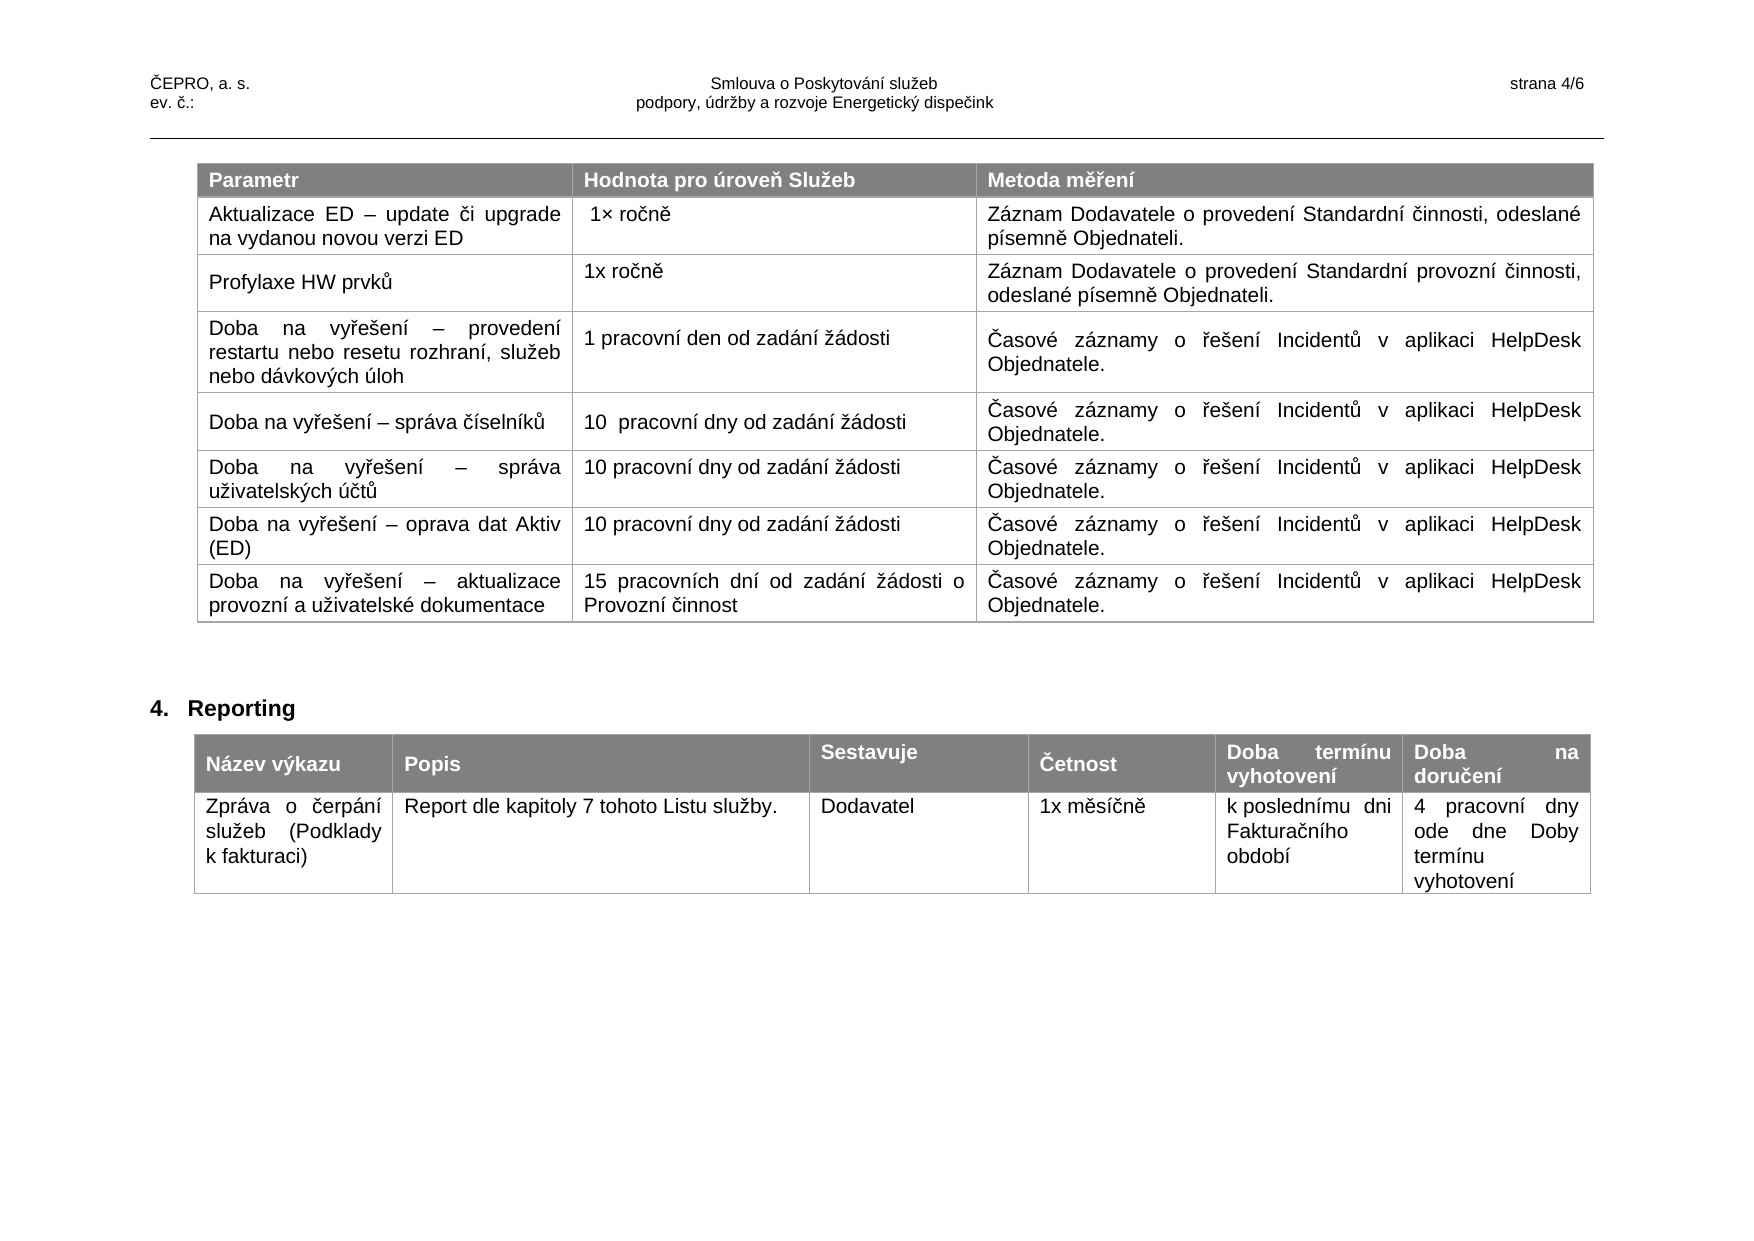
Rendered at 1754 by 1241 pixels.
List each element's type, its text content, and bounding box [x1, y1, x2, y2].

table_cell Záznam Dodavatele o provedení Standardní provozní činnosti, odeslané písemně Objednateli. [977, 255, 1593, 311]
table_header Doba termínu vyhotovení [1216, 735, 1402, 792]
table_header Sestavuje [810, 735, 1028, 792]
table_cell Doba na vyřešení – správa číselníků [198, 393, 572, 449]
table_cell Doba na vyřešení – oprava dat Aktiv (ED) [198, 508, 572, 564]
table_header Popis [393, 735, 809, 792]
table_cell Doba na vyřešení – správa uživatelských účtů [198, 451, 572, 507]
list Reporting [150, 695, 1604, 722]
table_cell Doba na vyřešení – provedení restartu nebo resetu rozhraní, služeb nebo dávkových úloh [198, 312, 572, 392]
table_cell Časové záznamy o řešení Incidentů v aplikaci HelpDesk Objednatele. [977, 451, 1593, 507]
table_header Doba na doručení [1403, 735, 1590, 792]
table_cell k poslednímu dni Fakturačního období [1216, 793, 1402, 893]
table_cell 1x ročně [573, 255, 976, 311]
table_cell Časové záznamy o řešení Incidentů v aplikaci HelpDesk Objednatele. [977, 565, 1593, 621]
table_cell 10 pracovní dny od zadání žádosti [573, 508, 976, 564]
table_cell 1x měsíčně [1029, 793, 1215, 893]
table_header Parametr [198, 164, 572, 196]
table_header Četnost [1029, 735, 1215, 792]
table_cell Časové záznamy o řešení Incidentů v aplikaci HelpDesk Objednatele. [977, 393, 1593, 449]
table_header Název výkazu [195, 735, 392, 792]
table_cell 4 pracovní dny ode dne Doby termínu vyhotovení [1403, 793, 1590, 893]
table_cell Časové záznamy o řešení Incidentů v aplikaci HelpDesk Objednatele. [977, 312, 1593, 392]
table_header Metoda měření [977, 164, 1593, 196]
table_cell Aktualizace ED – update či upgrade na vydanou novou verzi ED [198, 198, 572, 254]
table_cell Zpráva o čerpání služeb (Podklady k fakturaci) [195, 793, 392, 893]
table_cell 15 pracovních dní od zadání žádosti o Provozní činnost [573, 565, 976, 621]
table_header Hodnota pro úroveň Služeb [573, 164, 976, 196]
table_cell 1× ročně [573, 198, 976, 254]
table_cell Doba na vyřešení – aktualizace provozní a uživatelské dokumentace [198, 565, 572, 621]
table_cell 10 pracovní dny od zadání žádosti [573, 393, 976, 449]
table_cell Časové záznamy o řešení Incidentů v aplikaci HelpDesk Objednatele. [977, 508, 1593, 564]
table_cell Dodavatel [810, 793, 1028, 893]
table_cell Report dle kapitoly 7 tohoto Listu služby. [393, 793, 809, 893]
table_cell 1 pracovní den od zadání žádosti [573, 312, 976, 392]
table_cell Profylaxe HW prvků [198, 255, 572, 311]
table_cell Záznam Dodavatele o provedení Standardní činnosti, odeslané písemně Objednateli. [977, 198, 1593, 254]
table_cell 10 pracovní dny od zadání žádosti [573, 451, 976, 507]
